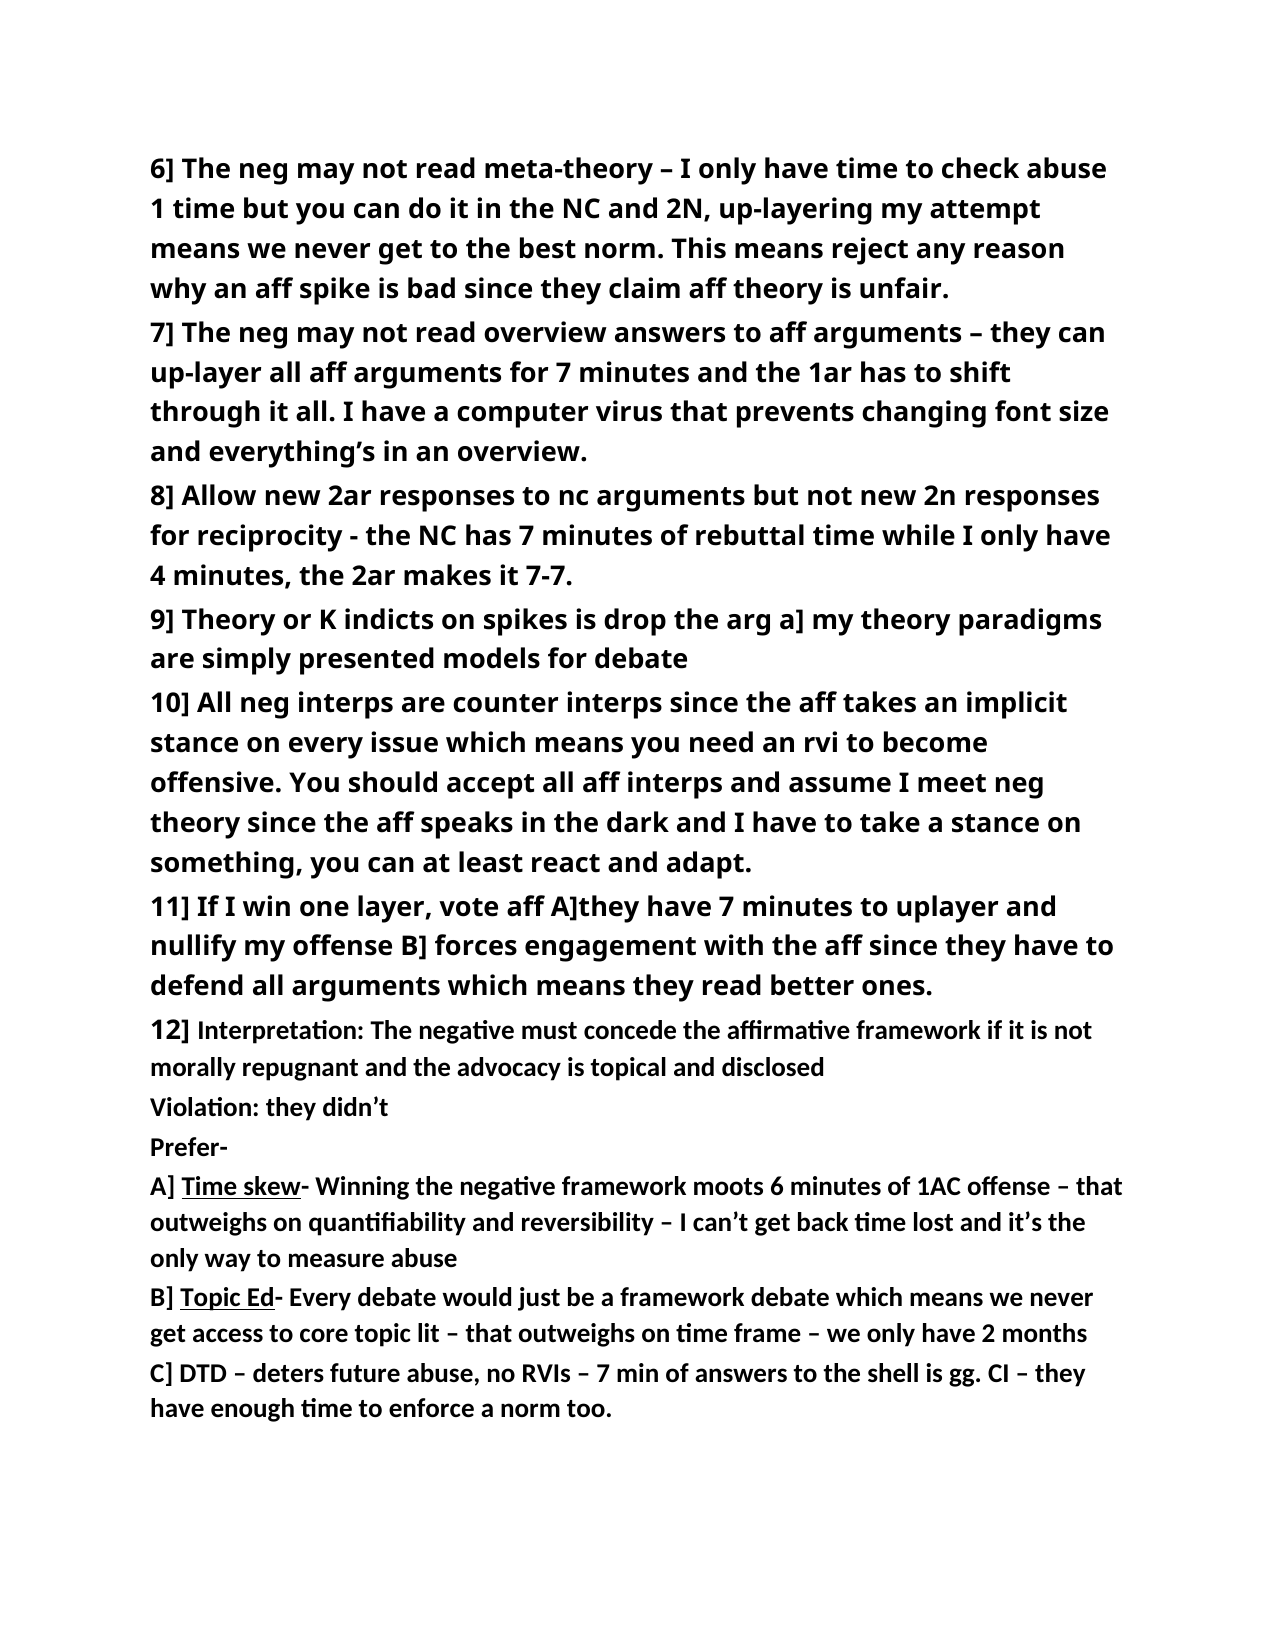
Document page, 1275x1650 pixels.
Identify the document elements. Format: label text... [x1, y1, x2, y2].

subtitle 7] The neg may not read overview answers to aff arguments – they can up-layer all aff arguments for 7 minutes and the 1ar has to shift through it all. I have a computer virus that prevents changing font size and everything’s in an overview. [150, 313, 1125, 469]
subtitle C] DTD – deters future abuse, no RVIs – 7 min of answers to the shell is gg. CI – they have enough time to enforce a norm too. [150, 1356, 1125, 1424]
subtitle Violation: they didn’t [150, 1090, 1125, 1123]
subtitle 12] Interpretation: The negative must concede the affirmative framework if it is not morally repugnant and the advocacy is topical and disclosed [150, 1011, 1125, 1083]
subtitle A] Time skew- Winning the negative framework moots 6 minutes of 1AC offense – that outweighs on quantifiability and reversibility – I can’t get back time lost and it’s the only way to measure abuse [150, 1169, 1125, 1274]
subtitle 8] Allow new 2ar responses to nc arguments but not new 2n responses for reciprocity - the NC has 7 minutes of rebuttal time while I only have 4 minutes, the 2ar makes it 7-7. [150, 477, 1125, 593]
subtitle 9] Theory or K indicts on spikes is drop the arg a] my theory paradigms are simply presented models for debate [150, 600, 1125, 677]
subtitle Prefer- [150, 1130, 1125, 1163]
subtitle 6] The neg may not read meta-theory – I only have time to check abuse 1 time but you can do it in the NC and 2N, up-layering my attempt means we never get to the best norm. This means reject any reason why an aff spike is bad since they claim aff theory is unfair. [150, 150, 1125, 306]
subtitle 10] All neg interps are counter interps since the aff takes an implicit stance on every issue which means you need an rvi to become offensive. You should accept all aff interps and assume I meet neg theory since the aff speaks in the dark and I have to take a stance on something, you can at least react and adapt. [150, 684, 1125, 880]
subtitle 11] If I win one layer, vote aff A]they have 7 minutes to uplayer and nullify my offense B] forces engagement with the aff since they have to defend all arguments which means they read better ones. [150, 887, 1125, 1003]
subtitle B] Topic Ed- Every debate would just be a framework debate which means we never get access to core topic lit – that outweighs on time frame – we only have 2 months [150, 1281, 1125, 1349]
